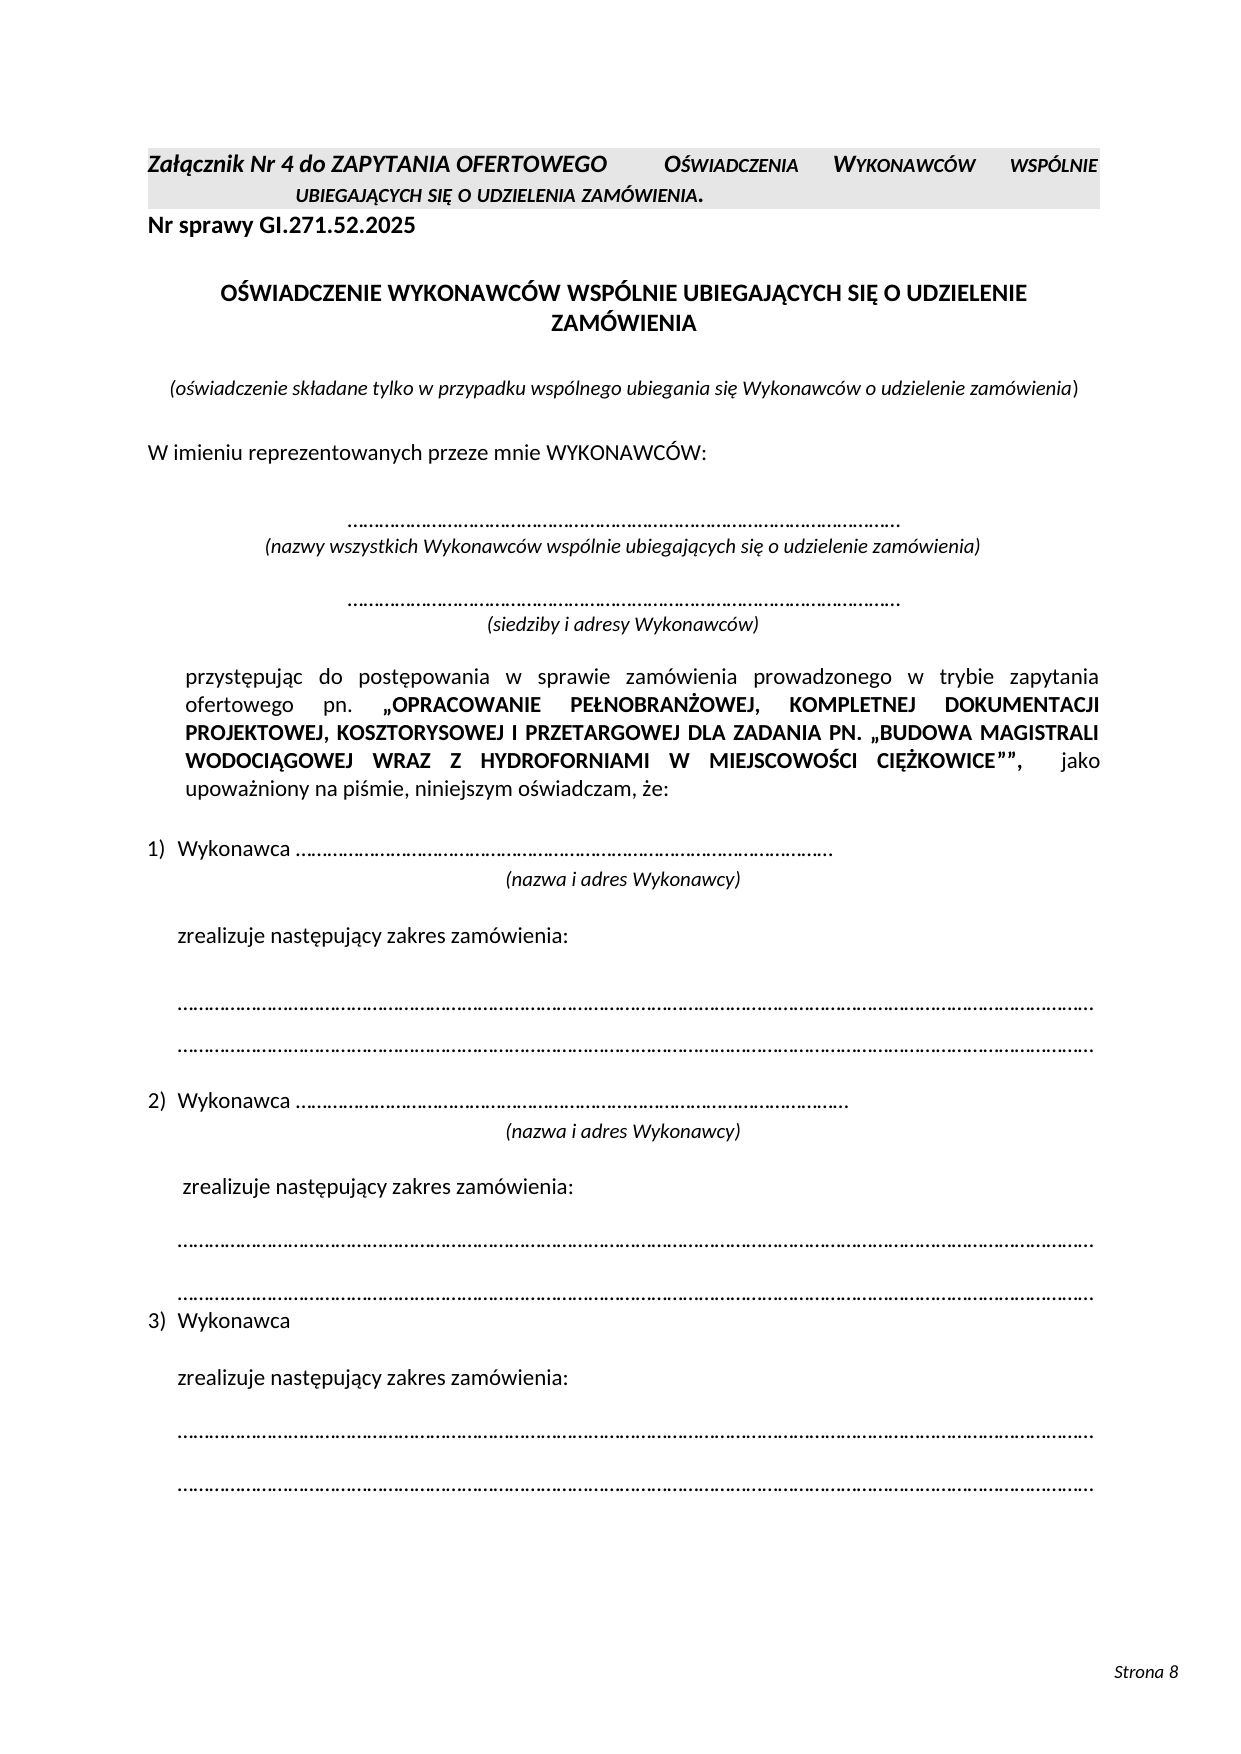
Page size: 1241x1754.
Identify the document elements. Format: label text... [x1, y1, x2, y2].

text ………………………………………………………………………………………………………………………………………………………… [177, 1278, 1100, 1306]
list Wykonawca ………………………………………………………………………………………… [147, 834, 1100, 862]
list Wykonawca …………………………………………………………………………………………… [148, 1086, 1100, 1114]
text (oświadczenie składane tylko w przypadku wspólnego ubiegania się Wykonawców o udzielenie zamówienia) [148, 375, 1100, 401]
text (siedziby i adresy Wykonawców) [148, 612, 1100, 637]
text W imieniu reprezentowanych przeze mnie WYKONAWCÓW: [148, 438, 1100, 466]
text zrealizuje następujący zakres zamówienia: [177, 1172, 1100, 1200]
text przystępując do postępowania w sprawie zamówienia prowadzonego w trybie zapytania ofertowego pn. „OPRACOWANIE PEŁNOBRANŻOWEJ, KOMPLETNEJ DOKUMENTACJI PROJEKTOWEJ, KOSZTORYSOWEJ I PRZETARGOWEJ DLA ZADANIA PN. „BUDOWA MAGISTRALI WODOCIĄGOWEJ WRAZ Z HYDROFORNIAMI W MIEJSCOWOŚCI CIĘŻKOWICE””, jako upoważniony na piśmie, niniejszym oświadczam, że: [185, 662, 1100, 802]
text (nazwa i adres Wykonawcy) [148, 1118, 1100, 1143]
text …………………………………………………………………………………………… [148, 584, 1100, 612]
text (nazwy wszystkich Wykonawców wspólnie ubiegających się o udzielenie zamówienia) [148, 533, 1100, 559]
text ………………………………………………………………………………………………………………………………………………………… [177, 1469, 1100, 1497]
text zrealizuje następujący zakres zamówienia: [177, 921, 1100, 949]
text ………………………………………………………………………………………………………………………………………………………… [177, 1416, 1100, 1444]
list Wykonawca [148, 1306, 1100, 1334]
text ………………………………………………………………………………………………………………………………………………………… [177, 1225, 1100, 1253]
subtitle Załącznik Nr 4 do ZAPYTANIA OFERTOWEGO Oświadczenia Wykonawców wspólnie ubiegających się o udzielenia zamówienia. [148, 148, 1100, 209]
text Nr sprawy GI.271.52.2025 [148, 209, 1100, 239]
text …………………………………………………………………………………………… [148, 505, 1100, 533]
text ………………………………………………………………………………………………………………………………………………………… [177, 988, 1100, 1016]
text ………………………………………………………………………………………………………………………………………………………… [177, 1030, 1100, 1058]
text zrealizuje następujący zakres zamówienia: [177, 1363, 1100, 1391]
text OŚWIADCZENIE WYKONAWCÓW WSPÓLNIE UBIEGAJĄCYCH SIĘ O UDZIELENIE ZAMÓWIENIA [148, 277, 1100, 338]
text (nazwa i adres Wykonawcy) [148, 867, 1100, 892]
